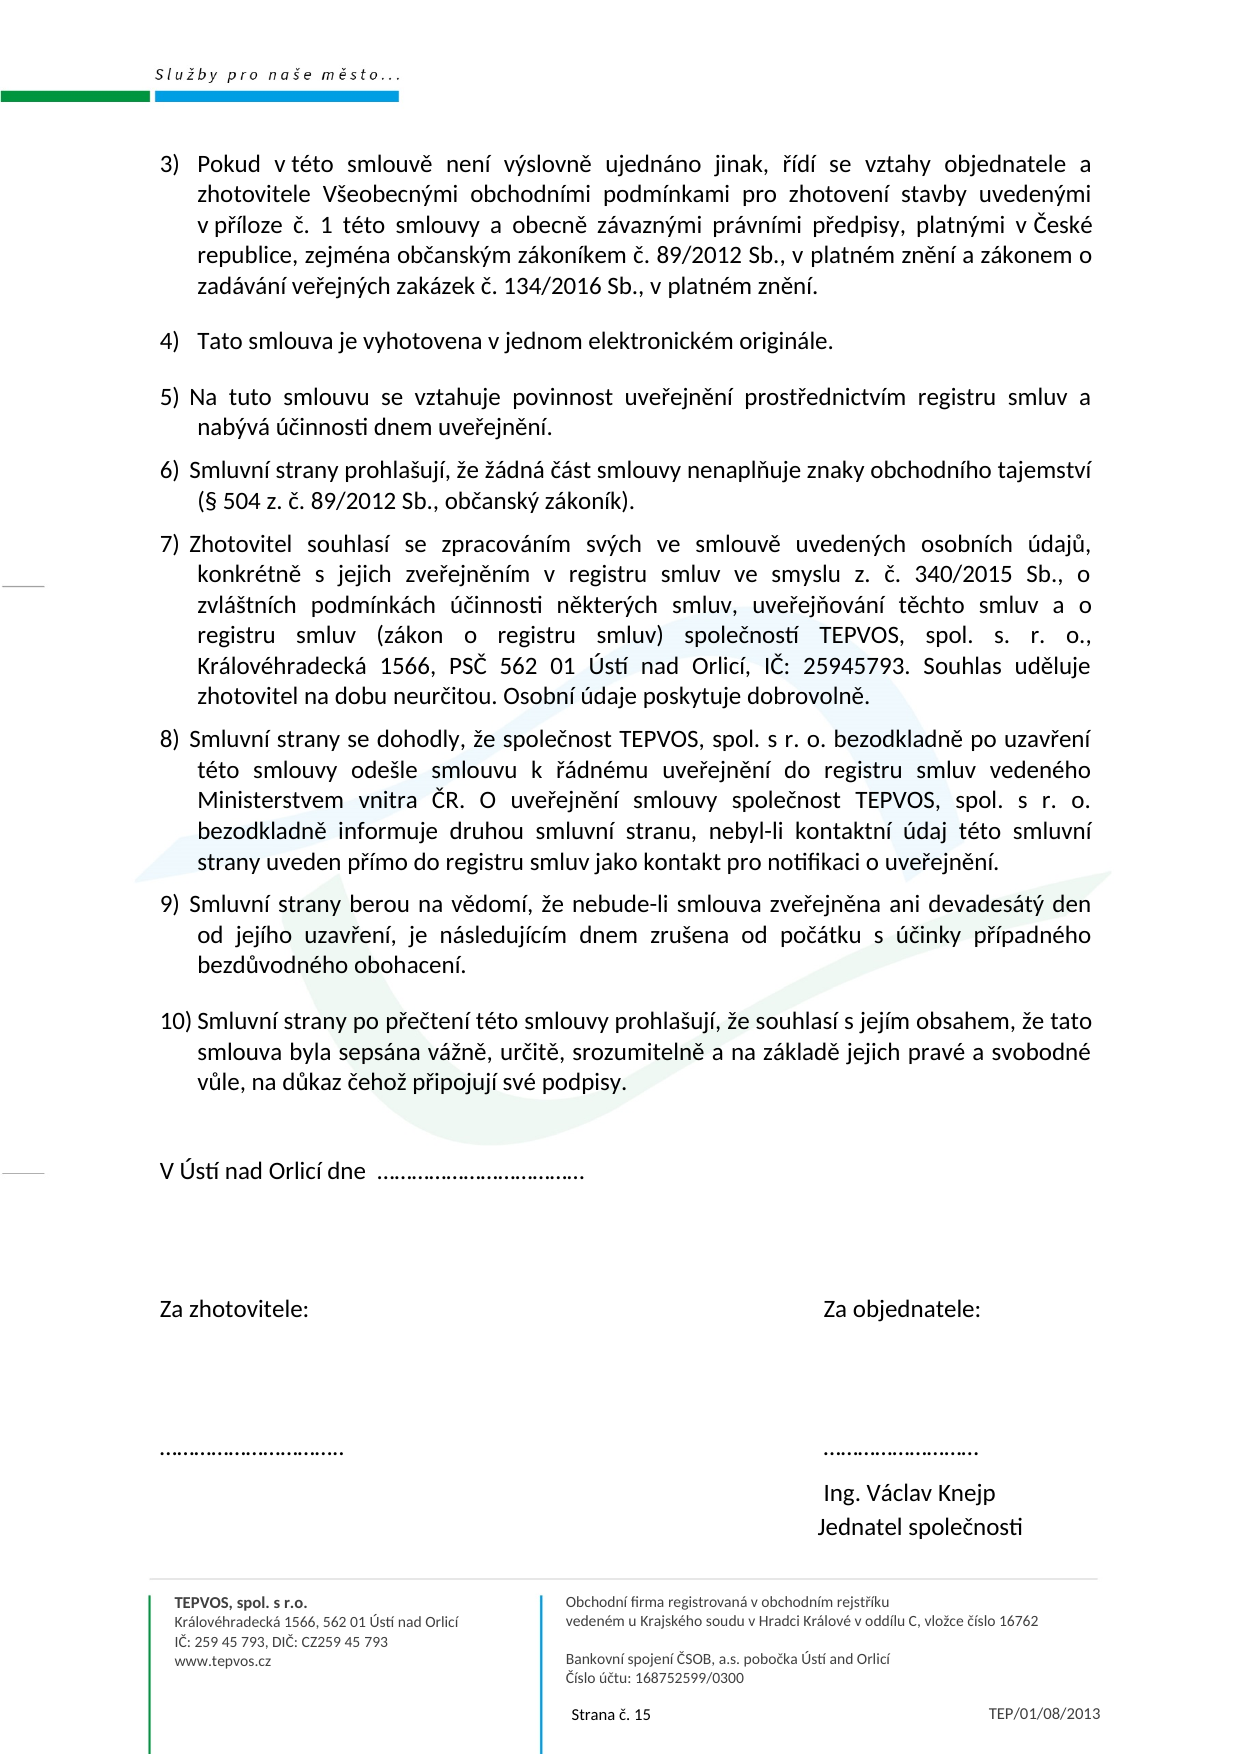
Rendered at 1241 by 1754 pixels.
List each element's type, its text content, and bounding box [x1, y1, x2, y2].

text Ing. Václav Knejp [159, 1478, 1092, 1508]
text Jednatel společnosti [159, 1511, 1092, 1542]
list Na tuto smlouvu se vztahuje povinnost uveřejnění prostřednictvím registru smluv a nabývá účinnosti dnem uveřejnění. [159, 381, 1092, 442]
list Tato smlouva je vyhotovena v jednom elektronickém originále. [159, 325, 1092, 356]
text V Ústí nad Orlicí dne ……………………………… [159, 1155, 1092, 1186]
list Smluvní strany prohlašují, že žádná část smlouvy nenaplňuje znaky obchodního tajemství (§ 504 z. č. 89/2012 Sb., občanský zákoník). [159, 454, 1092, 515]
text ………………………….. ……………………… [159, 1432, 1092, 1462]
text Za zhotovitele: Za objednatele: [159, 1293, 1092, 1324]
list Smluvní strany po přečtení této smlouvy prohlašují, že souhlasí s jejím obsahem, že tato smlouva byla sepsána vážně, určitě, srozumitelně a na základě jejich pravé a svobodné vůle, na důkaz čehož připojují své podpisy. [159, 1005, 1092, 1097]
list Pokud v této smlouvě není výslovně ujednáno jinak, řídí se vztahy objednatele a zhotovitele Všeobecnými obchodními podmínkami pro zhotovení stavby uvedenými v příloze č. 1 této smlouvy a obecně závaznými právními předpisy, platnými v České republice, zejména občanským zákoníkem č. 89/2012 Sb., v platném znění a zákonem o zadávání veřejných zakázek č. 134/2016 Sb., v platném znění. [159, 148, 1092, 300]
list Smluvní strany berou na vědomí, že nebude-li smlouva zveřejněna ani devadesátý den od jejího uzavření, je následujícím dnem zrušena od počátku s účinky případného bezdůvodného obohacení. [159, 889, 1092, 980]
picture [0, 0, 1241, 1754]
list Zhotovitel souhlasí se zpracováním svých ve smlouvě uvedených osobních údajů, konkrétně s jejich zveřejněním v registru smluv ve smyslu z. č. 340/2015 Sb., o zvláštních podmínkách účinnosti některých smluv, uveřejňování těchto smluv a o registru smluv (zákon o registru smluv) společností TEPVOS, spol. s. r. o., Královéhradecká 1566, PSČ 562 01 Ústí nad Orlicí, IČ: 25945793. Souhlas uděluje zhotovitel na dobu neurčitou. Osobní údaje poskytuje dobrovolně. [159, 528, 1092, 711]
list Smluvní strany se dohodly, že společnost TEPVOS, spol. s r. o. bezodkladně po uzavření této smlouvy odešle smlouvu k řádnému uveřejnění do registru smluv vedeného Ministerstvem vnitra ČR. O uveřejnění smlouvy společnost TEPVOS, spol. s r. o. bezodkladně informuje druhou smluvní stranu, nebyl-li kontaktní údaj této smluvní strany uveden přímo do registru smluv jako kontakt pro notifikaci o uveřejnění. [159, 723, 1092, 876]
